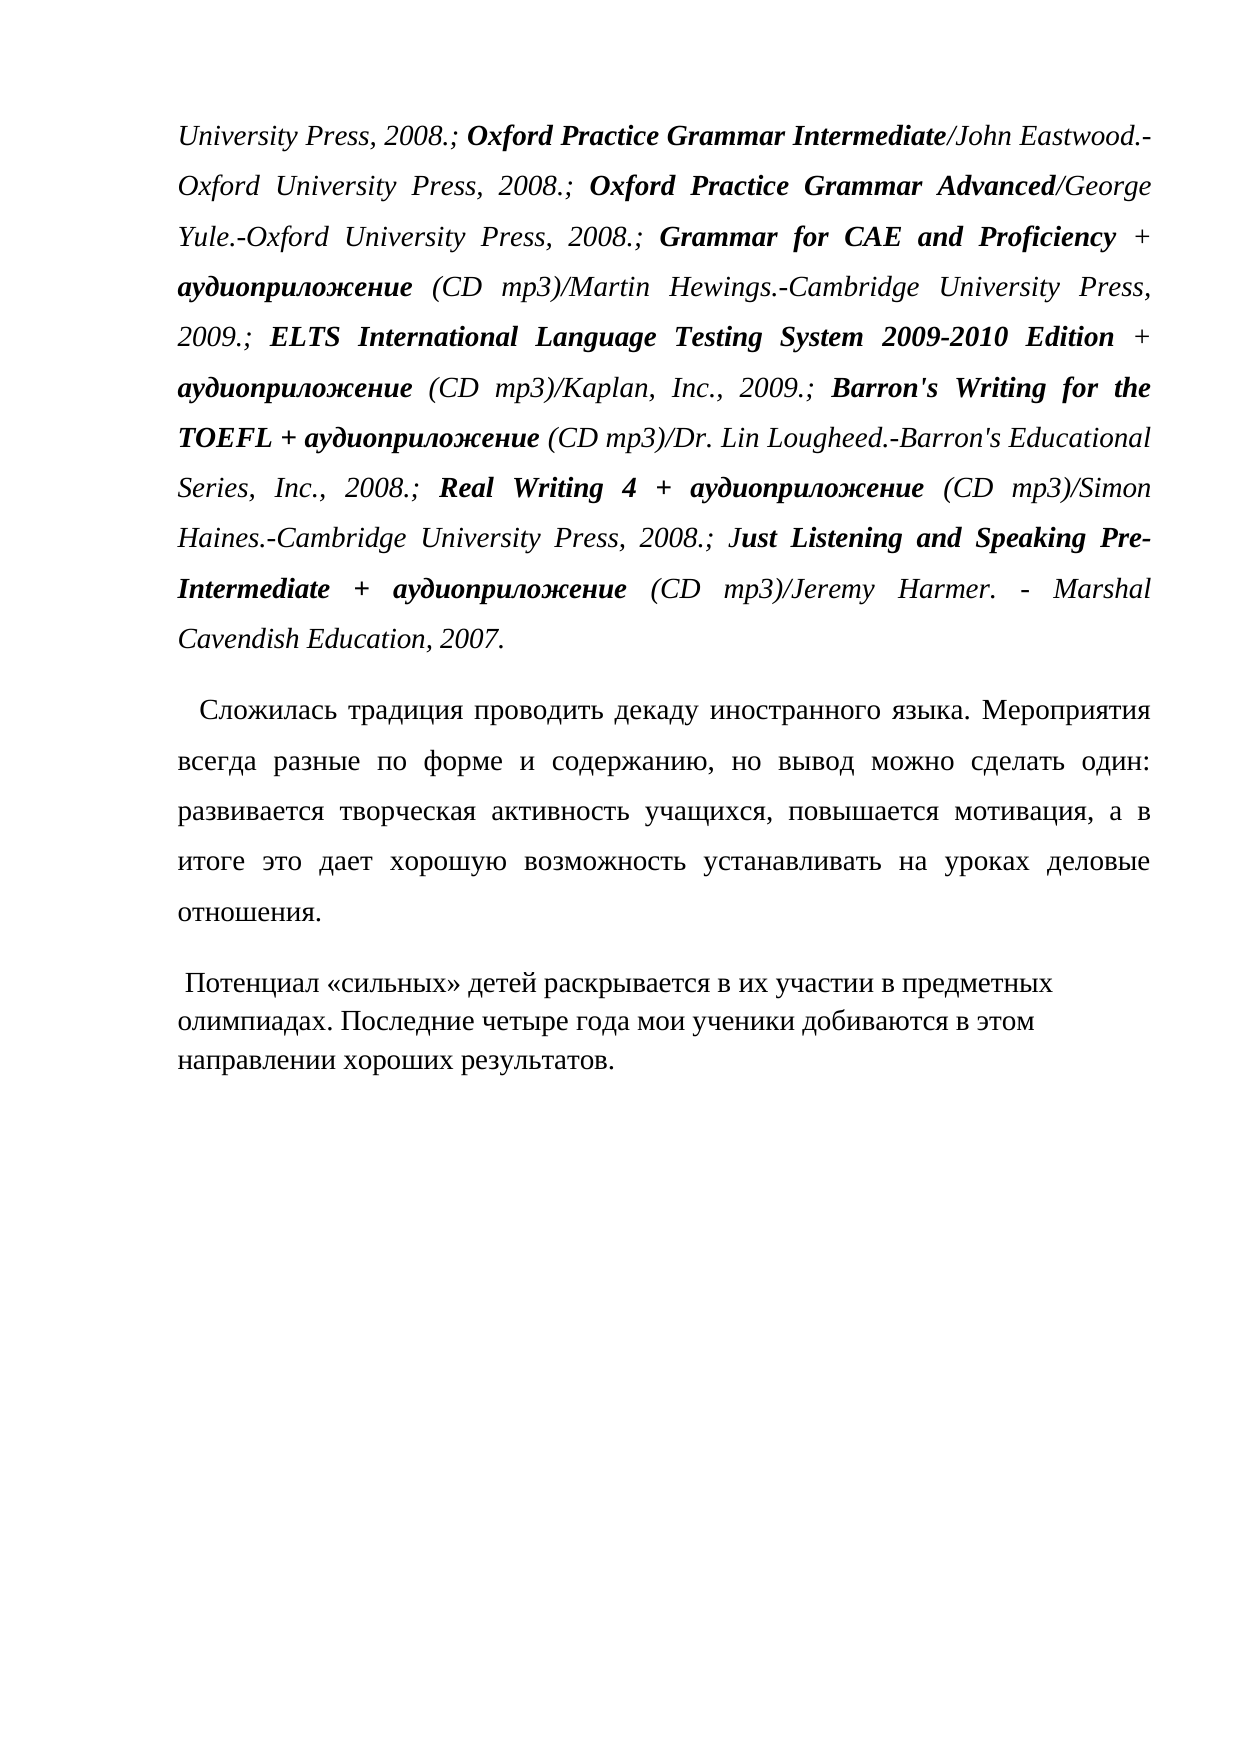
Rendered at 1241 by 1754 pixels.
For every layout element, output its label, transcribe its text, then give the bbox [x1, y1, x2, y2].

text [177, 118, 1152, 655]
text Сложилась традиция проводить декаду иностранного языка. Мероприятия всегда разные по форме и содержанию, но вывод можно сделать один: развивается творческая активность учащихся, повышается мотивация, а в итоге это дает хорошую возможность устанавливать на уроках деловые отношения. [177, 692, 1152, 927]
text Потенциал «сильных» детей раскрывается в их участии в предметных олимпиадах. Последние четыре года мои ученики добиваются в этом направлении хороших результатов. [177, 965, 1152, 1075]
